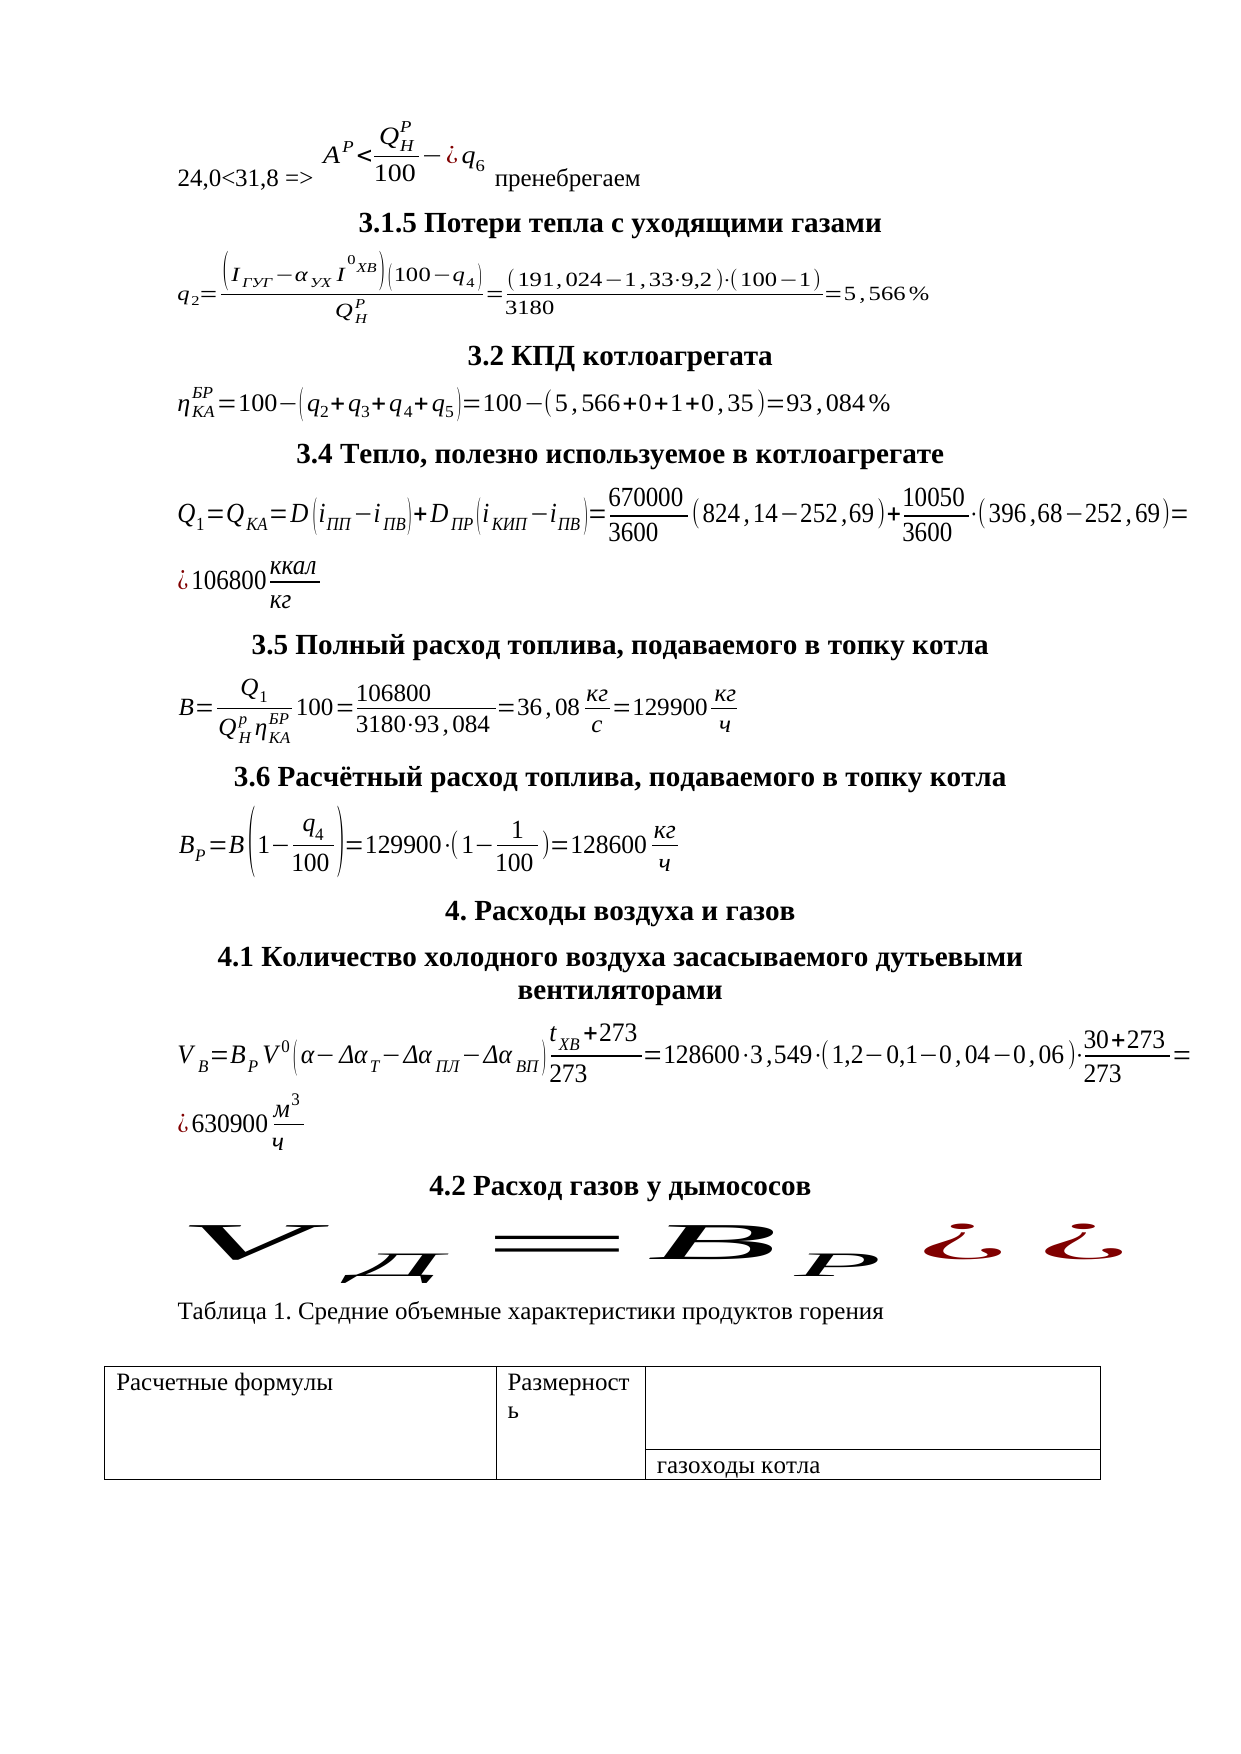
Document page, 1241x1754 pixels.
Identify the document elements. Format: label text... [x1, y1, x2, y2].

table_header Расчетные формулы [105, 1367, 496, 1479]
text 4. Расходы воздуха и газов [118, 893, 1122, 926]
text 3.6 Расчётный расход топлива, подаваемого в топку котла [118, 759, 1122, 793]
table_header Размерность [497, 1367, 645, 1479]
text 3.5 Полный расход топлива, подаваемого в топку котла [118, 627, 1122, 661]
text 4.1 Количество холодного воздуха засасываемого дутьевыми вентиляторами [118, 939, 1122, 1006]
table_header [646, 1367, 1100, 1449]
text 3.4 Тепло, полезно используемое в котлоагрегате [118, 436, 1122, 469]
text 4.2 Расход газов у дымососов [118, 1168, 1122, 1202]
table_cell газоходы котла [646, 1450, 1100, 1479]
text 24,0<31,8 => пренебрегаем [118, 118, 1122, 192]
text 3.2 КПД котлоагрегата [118, 338, 1122, 372]
text Таблица 1. Средние объемные характеристики продуктов горения [118, 1296, 1122, 1324]
text 3.1.5 Потери тепла с уходящими газами [118, 205, 1122, 238]
